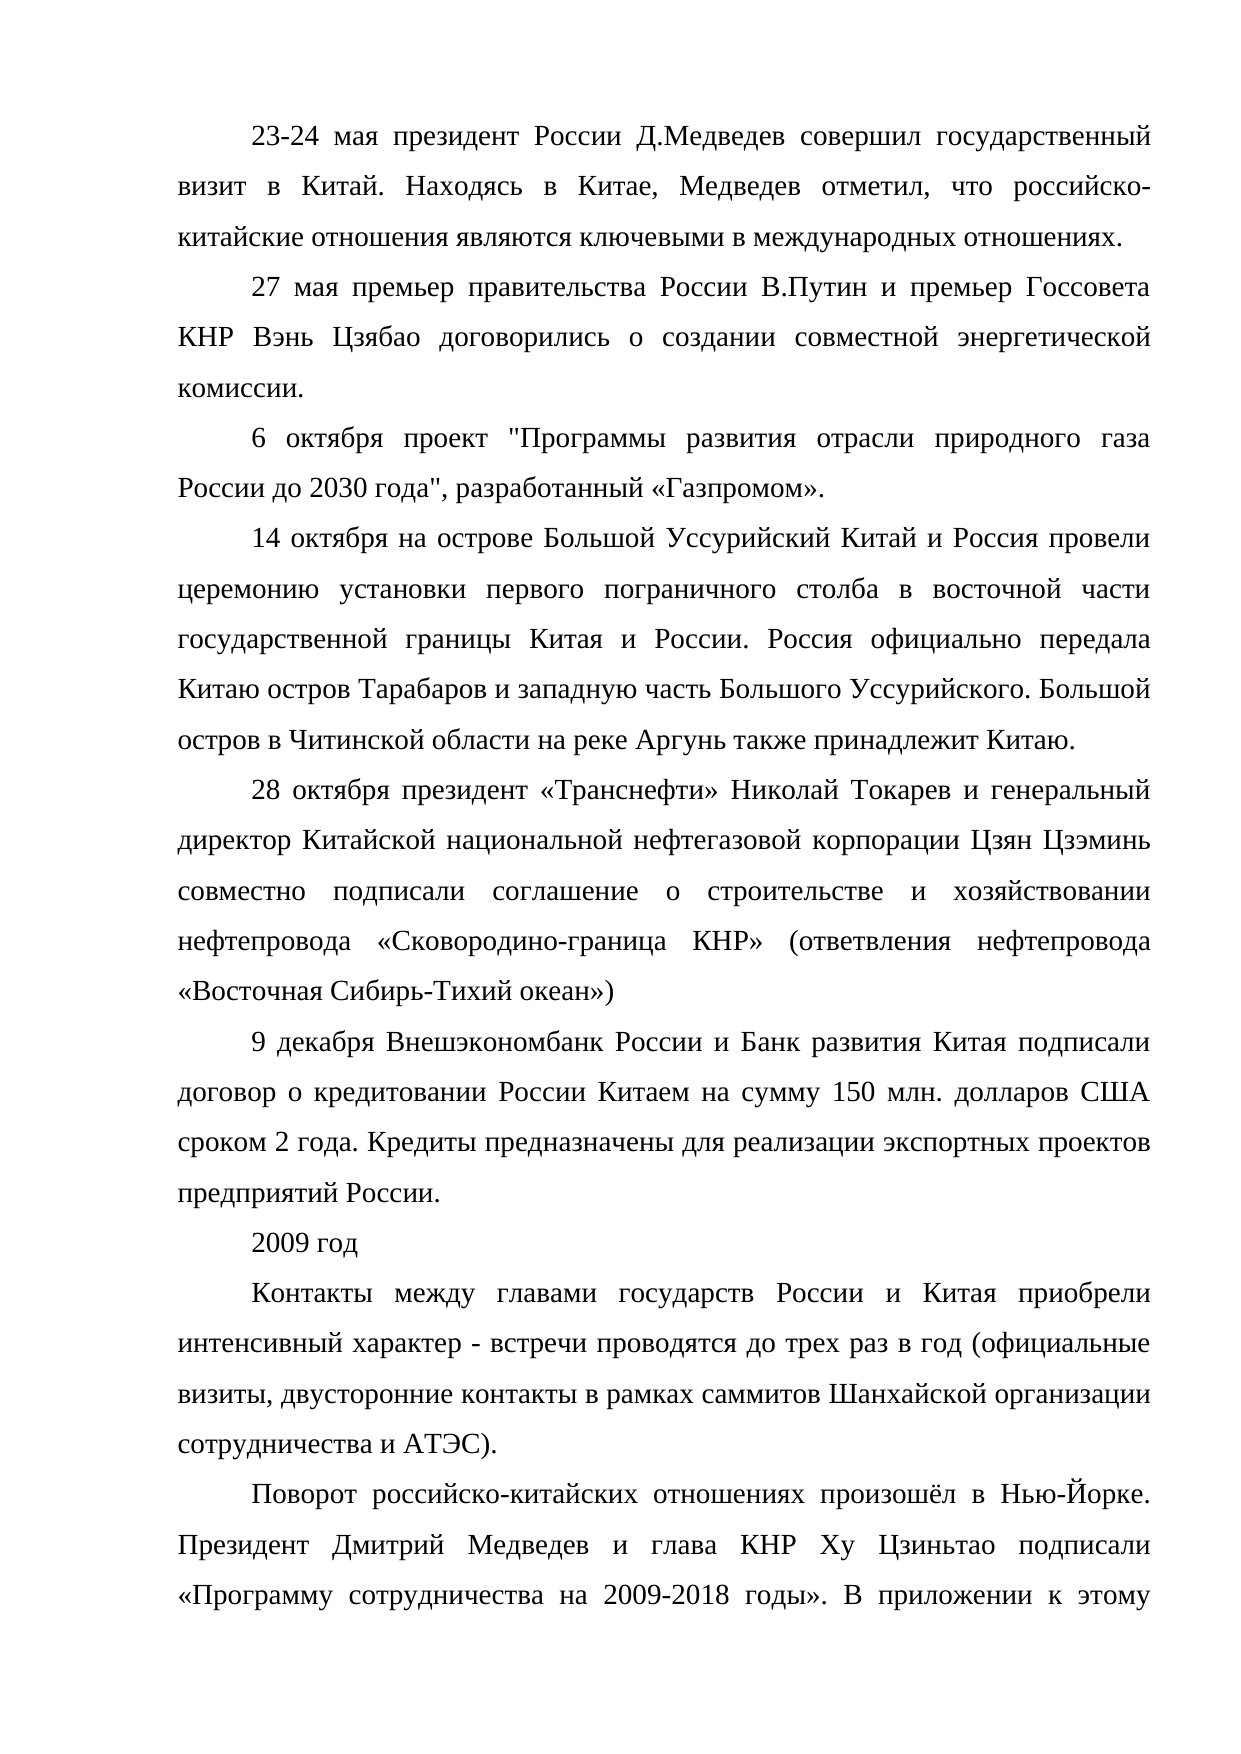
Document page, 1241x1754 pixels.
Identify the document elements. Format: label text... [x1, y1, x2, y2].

text 28 октября президент «Транснефти» Николай Токарев и генеральный директор Китайской национальной нефтегазовой корпорации Цзян Цзэминь совместно подписали соглашение о строительстве и хозяйствовании нефтепровода «Сковородино-граница КНР» (ответвления нефтепровода «Восточная Сибирь-Тихий океан») [177, 772, 1152, 1007]
text 27 мая премьер правительства России В.Путин и премьер Госсовета КНР Вэнь Цзябао договорились о создании совместной энергетической комиссии. [177, 269, 1152, 403]
text 14 октября на острове Большой Уссурийский Китай и Россия провели церемонию установки первого пограничного столба в восточной части государственной границы Китая и России. Россия официально передала Китаю остров Тарабаров и западную часть Большого Уссурийского. Большой остров в Читинской области на реке Аргунь также принадлежит Китаю. [177, 521, 1152, 755]
text 23-24 мая президент России Д.Медведев совершил государственный визит в Китай. Находясь в Китае, Медведев отметил, что российско-китайские отношения являются ключевыми в международных отношениях. [177, 118, 1152, 252]
text Контакты между главами государств России и Китая приобрели интенсивный характер - встречи проводятся до трех раз в год (официальные визиты, двусторонние контакты в рамках саммитов Шанхайской организации сотрудничества и АТЭС). [177, 1275, 1152, 1460]
text 9 декабря Внешэкономбанк России и Банк развития Китая подписали договор о кредитовании России Китаем на сумму 150 млн. долларов США сроком 2 года. Кредиты предназначены для реализации экспортных проектов предприятий России. [177, 1024, 1152, 1208]
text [177, 1477, 1152, 1611]
text 2009 год [177, 1225, 1152, 1258]
text 6 октября проект "Программы развития отрасли природного газа России до 2030 года", разработанный «Газпромом». [177, 420, 1152, 504]
